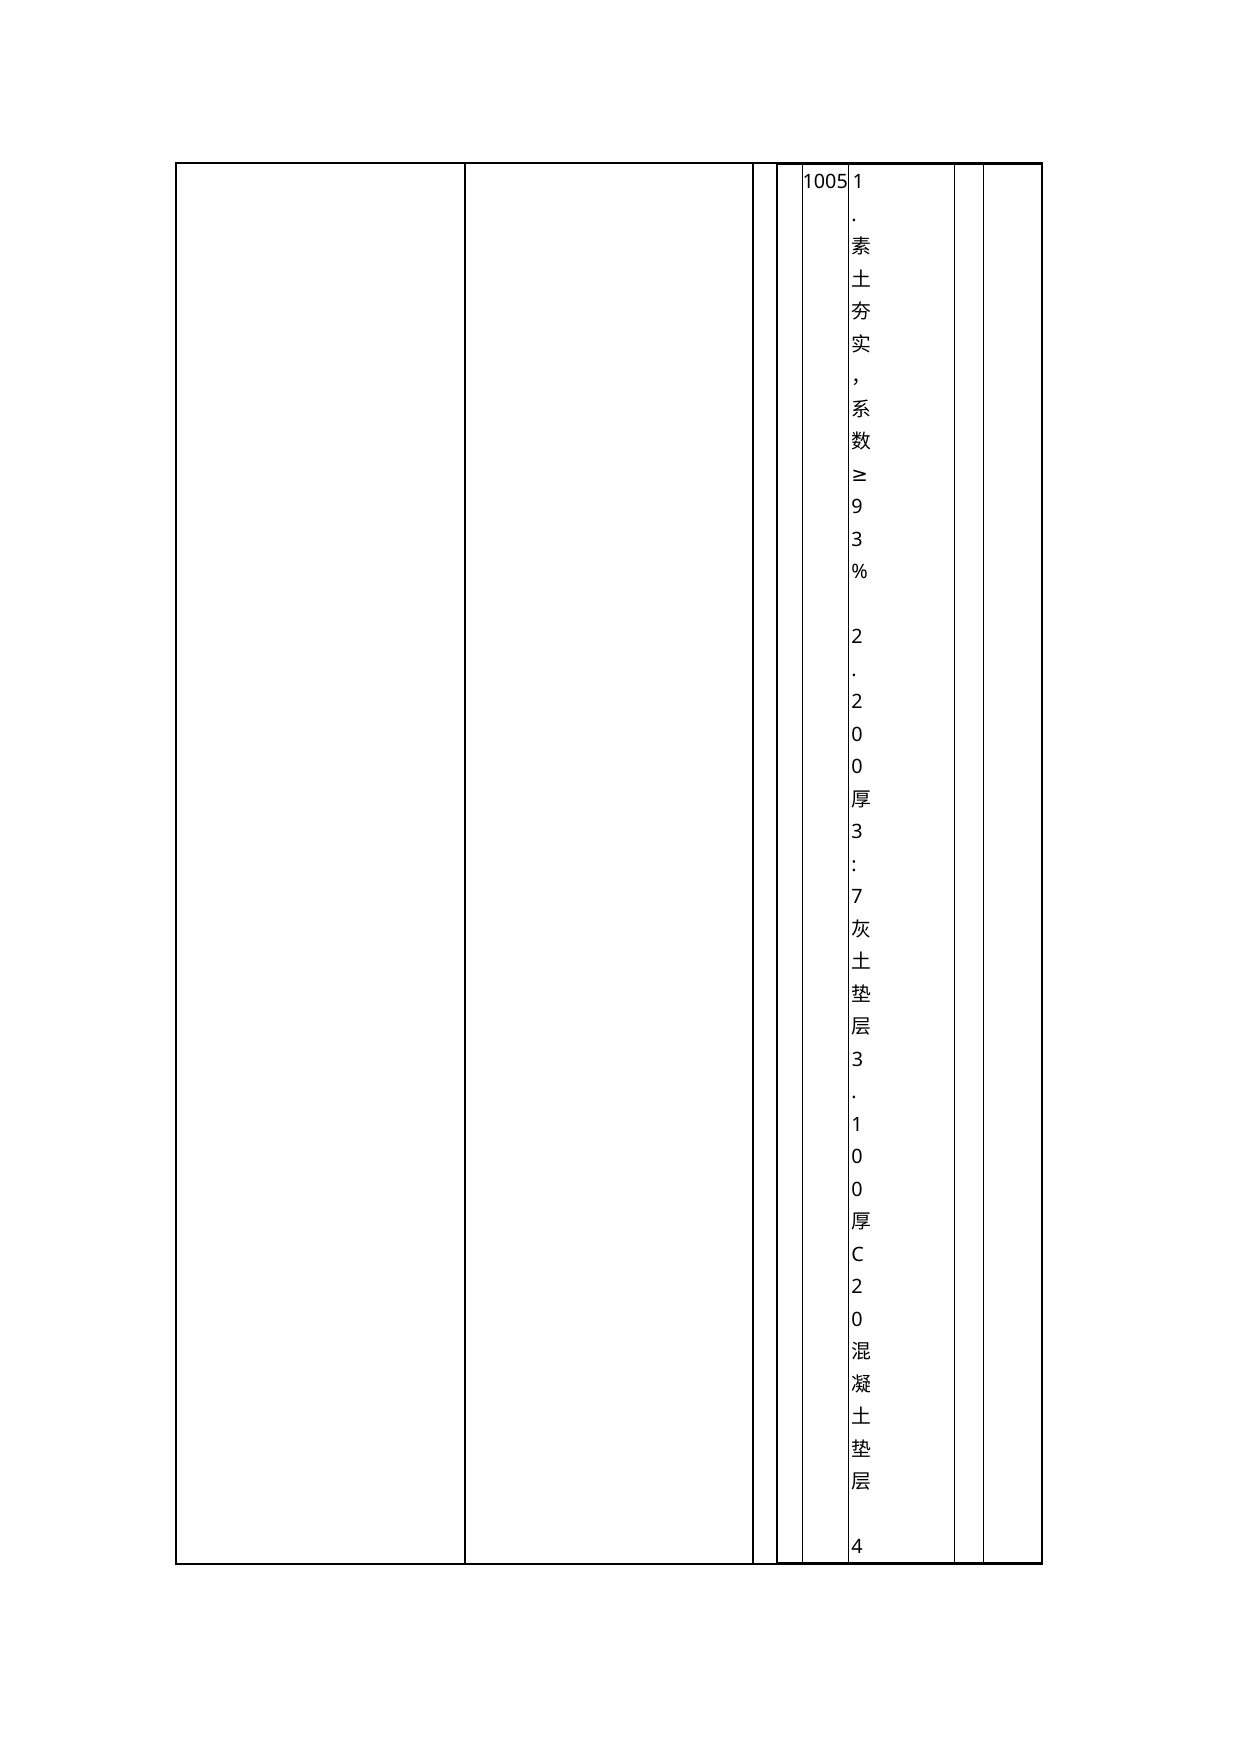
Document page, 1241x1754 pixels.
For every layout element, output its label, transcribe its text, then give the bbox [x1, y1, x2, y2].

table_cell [849, 165, 954, 1562]
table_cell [955, 165, 983, 1562]
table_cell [754, 164, 776, 1563]
table_cell 1 [466, 164, 752, 1563]
table_cell [177, 164, 464, 1563]
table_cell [803, 165, 848, 1562]
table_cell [778, 165, 802, 1562]
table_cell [984, 165, 1041, 1562]
